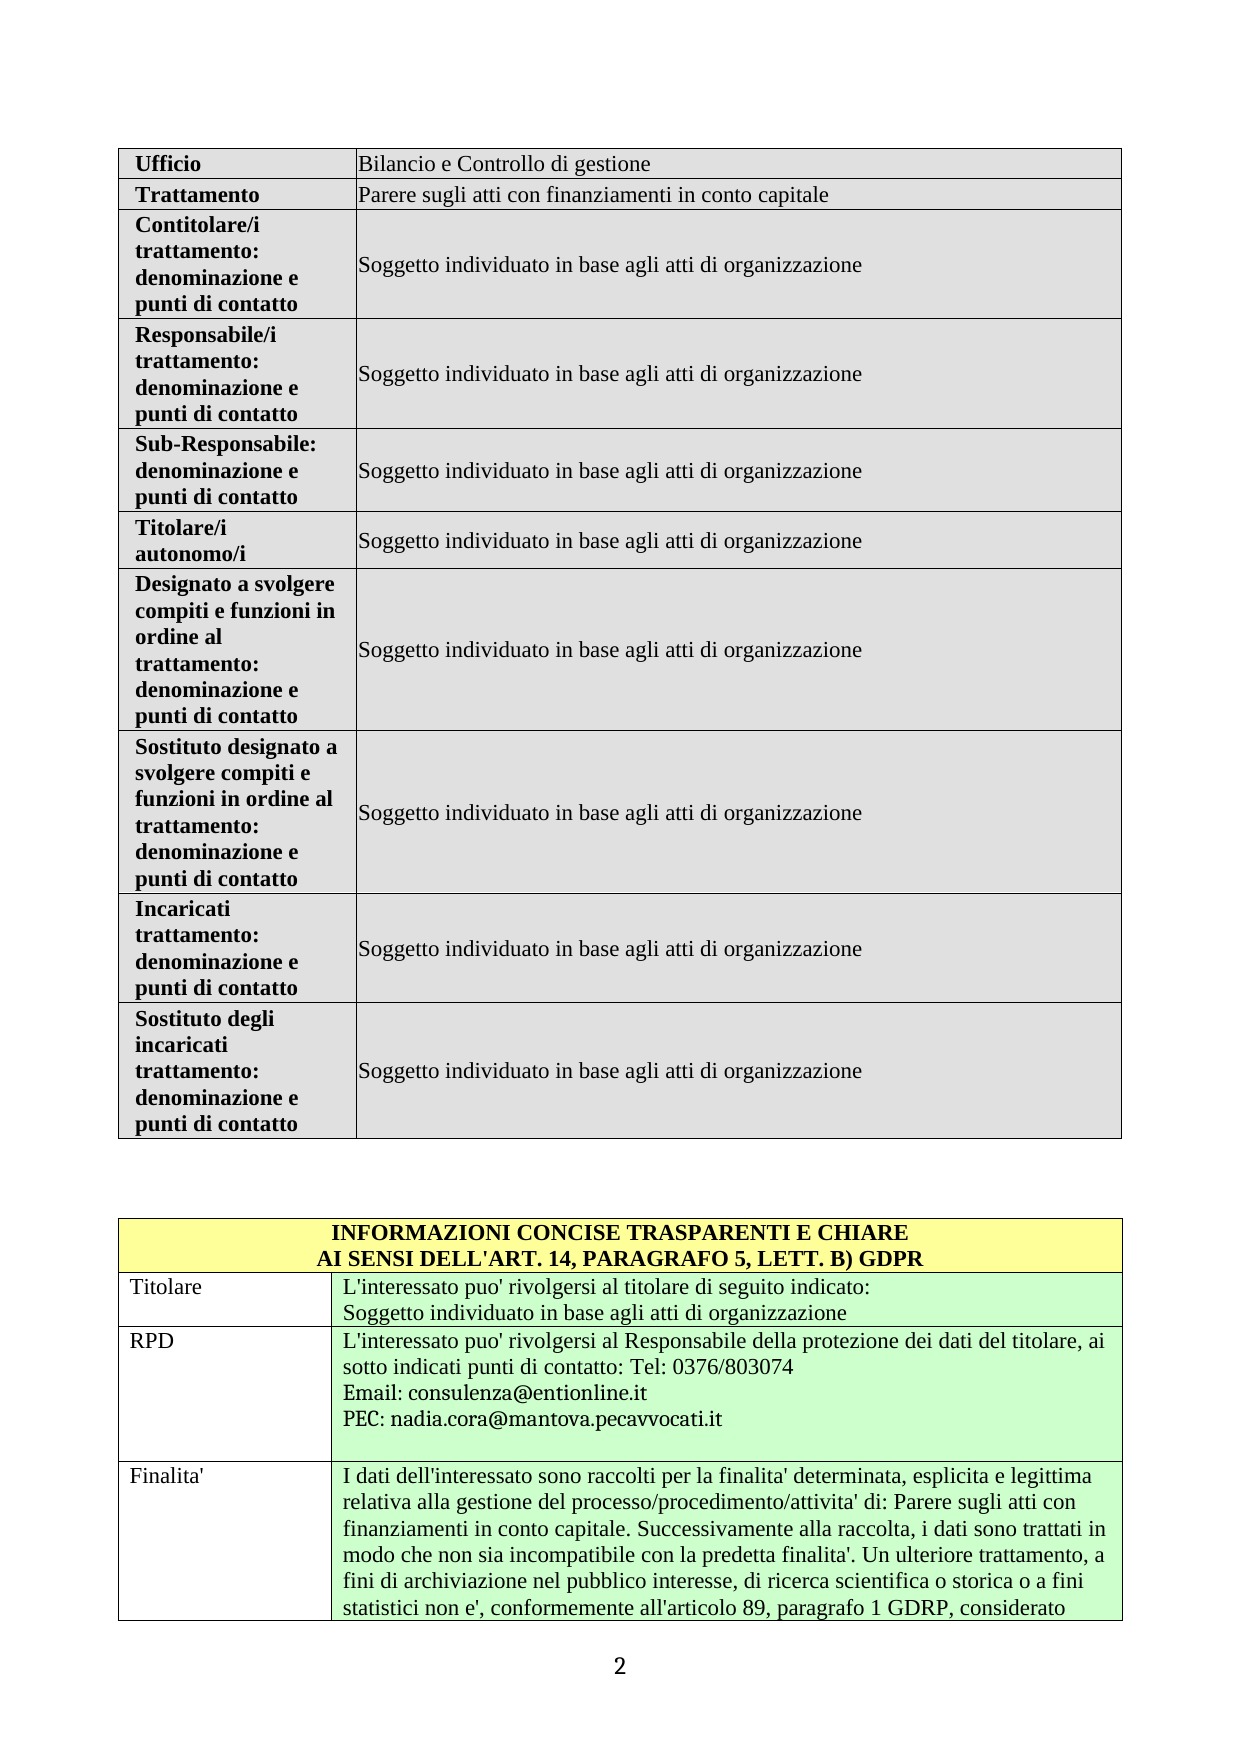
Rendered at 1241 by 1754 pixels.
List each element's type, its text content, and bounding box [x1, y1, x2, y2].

table_cell Soggetto individuato in base agli atti di organizzazione [357, 210, 1121, 318]
table_cell L'interessato puo' rivolgersi al Responsabile della protezione dei dati del titolare, ai sotto indicati punti di contatto: Tel: 0376/803074 Email: consulenza@entionline.it PEC: nadia.cora@mantova.pecavvocati.it [332, 1327, 1122, 1461]
table_cell Incaricati trattamento: denominazione e punti di contatto [119, 894, 356, 1002]
table_cell Bilancio e Controllo di gestione [357, 149, 1121, 178]
table_cell Soggetto individuato in base agli atti di organizzazione [357, 1003, 1121, 1138]
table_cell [332, 1462, 1122, 1620]
table_cell Soggetto individuato in base agli atti di organizzazione [357, 569, 1121, 730]
table_cell Responsabile/i trattamento: denominazione e punti di contatto [119, 319, 356, 428]
table_cell Trattamento [119, 179, 356, 209]
table_cell Titolare/i autonomo/i [119, 512, 356, 568]
table_cell Ufficio [119, 149, 356, 178]
table_cell Soggetto individuato in base agli atti di organizzazione [357, 319, 1121, 428]
table_cell Designato a svolgere compiti e funzioni in ordine al trattamento: denominazione e punti di contatto [119, 569, 356, 730]
table_header INFORMAZIONI CONCISE TRASPARENTI E CHIARE AI SENSI DELL'ART. 14, PARAGRAFO 5, LETT. B) GDPR [119, 1219, 1122, 1272]
table_cell Contitolare/i trattamento: denominazione e punti di contatto [119, 210, 356, 318]
table_cell L'interessato puo' rivolgersi al titolare di seguito indicato: Soggetto individuato in base agli atti di organizzazione [332, 1273, 1122, 1326]
table_cell Parere sugli atti con finanziamenti in conto capitale [357, 179, 1121, 209]
table_cell Finalita' [119, 1462, 331, 1620]
table_cell Soggetto individuato in base agli atti di organizzazione [357, 894, 1121, 1002]
table_cell Sub-Responsabile: denominazione e punti di contatto [119, 429, 356, 511]
table_cell Soggetto individuato in base agli atti di organizzazione [357, 512, 1121, 568]
table_cell Soggetto individuato in base agli atti di organizzazione [357, 429, 1121, 511]
table_cell Sostituto designato a svolgere compiti e funzioni in ordine al trattamento: denominazione e punti di contatto [119, 731, 356, 892]
table_cell Sostituto degli incaricati trattamento: denominazione e punti di contatto [119, 1003, 356, 1138]
table_cell Titolare [119, 1273, 331, 1326]
table_cell Soggetto individuato in base agli atti di organizzazione [357, 731, 1121, 892]
table_cell RPD [119, 1327, 331, 1461]
